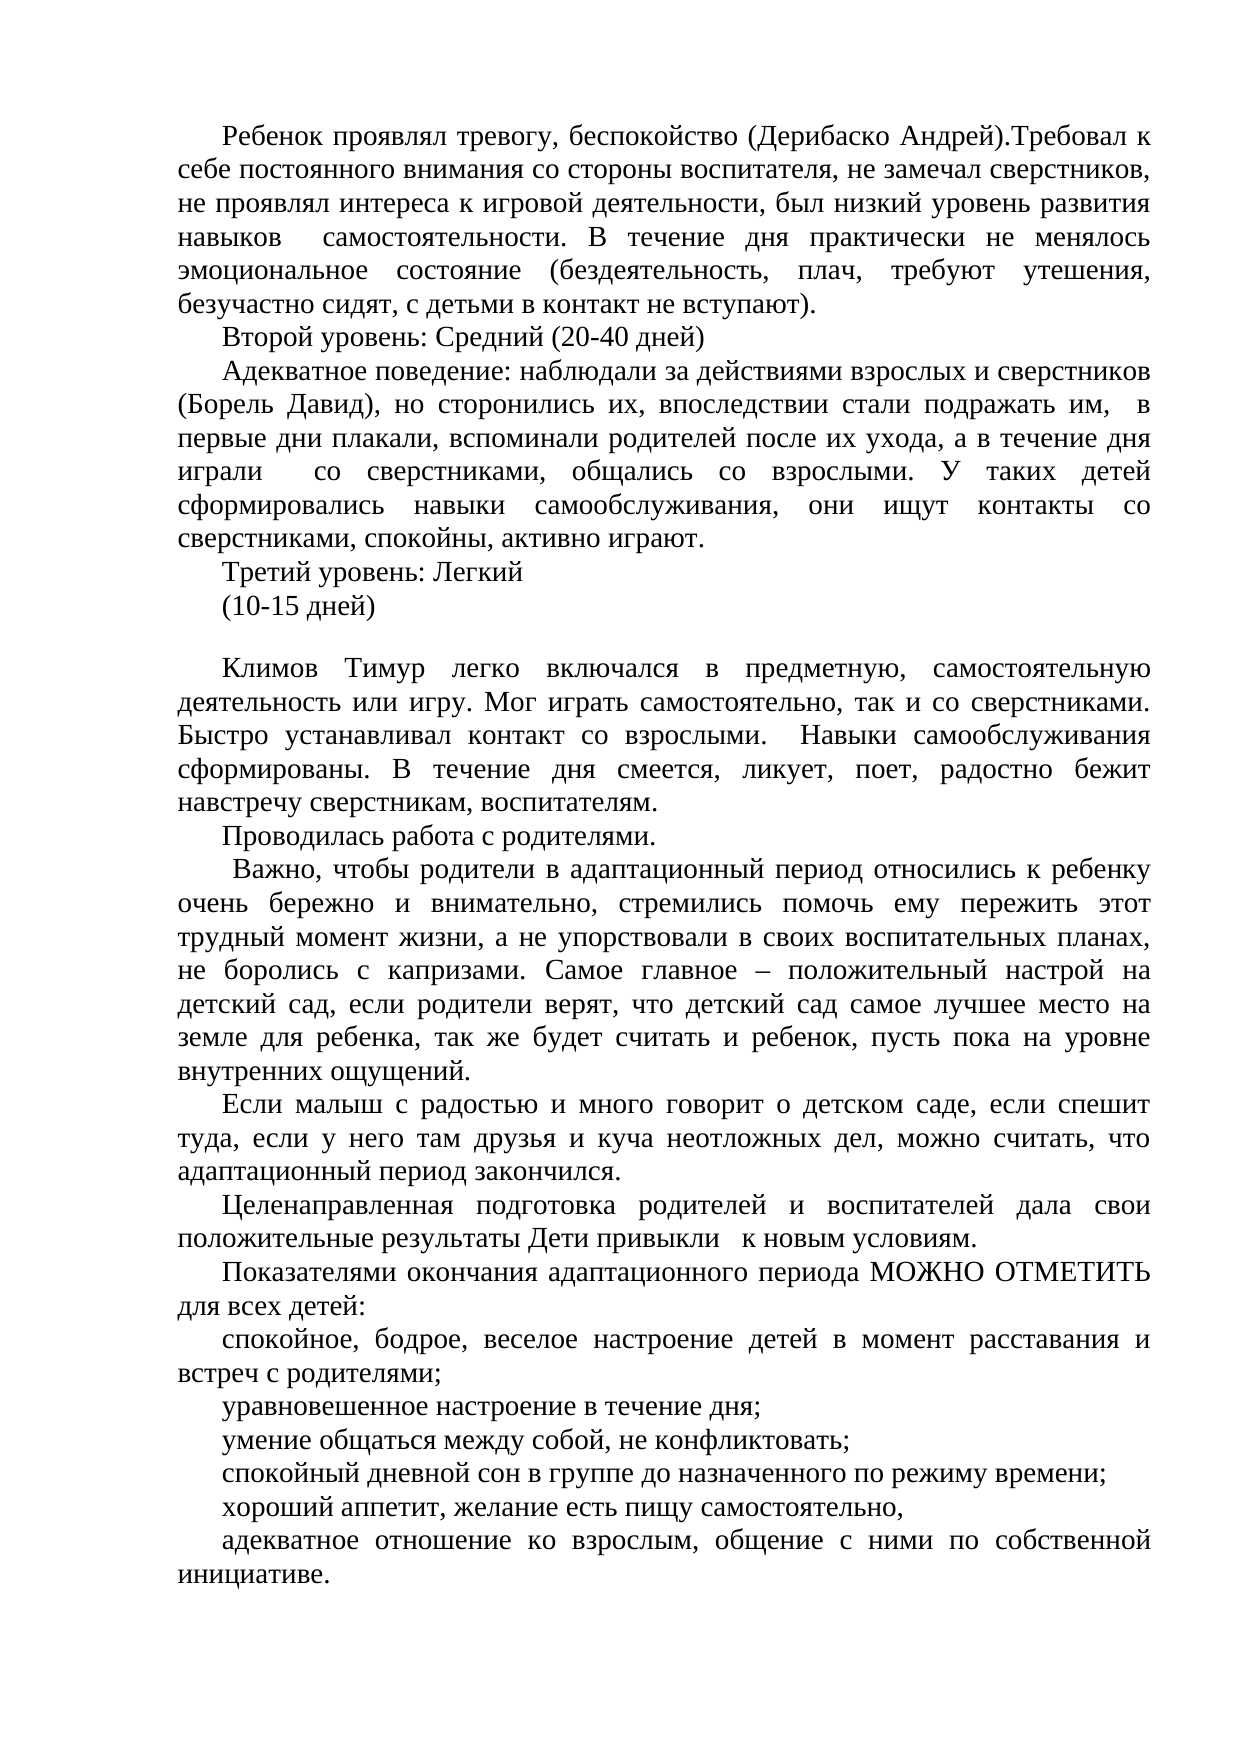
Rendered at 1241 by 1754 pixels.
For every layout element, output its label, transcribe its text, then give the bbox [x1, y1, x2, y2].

text (10-15 дней) [177, 588, 1152, 621]
text Ребенок проявлял тревогу, беспокойство (Дерибаско Андрей).Требовал к себе постоянного внимания со стороны воспитателя, не замечал сверстников, не проявлял интереса к игровой деятельности, был низкий уровень развития навыков самостоятельности. В течение дня практически не менялось эмоциональное состояние (бездеятельность, плач, требуют утешения, безучастно сидят, с детьми в контакт не вступают). [177, 118, 1152, 319]
text спокойный дневной сон в группе до назначенного по режиму времени; [177, 1455, 1152, 1489]
text Важно, чтобы родители в адаптационный период относились к ребенку очень бережно и внимательно, стремились помочь ему пережить этот трудный момент жизни, а не упорствовали в своих воспитательных планах, не боролись с капризами. Самое главное – положительный настрой на детский сад, если родители верят, что детский сад самое лучшее место на земле для ребенка, так же будет считать и ребенок, пусть пока на уровне внутренних ощущений. [177, 852, 1152, 1086]
text Если малыш с радостью и много говорит о детском саде, если спешит туда, если у него там друзья и куча неотложных дел, можно считать, что адаптационный период закончился. [177, 1086, 1152, 1187]
text хороший аппетит, желание есть пищу самостоятельно, [177, 1489, 1152, 1522]
text уравновешенное настроение в течение дня; [177, 1388, 1152, 1422]
text Адекватное поведение: наблюдали за действиями взрослых и сверстников (Борель Давид), но сторонились их, впоследствии стали подражать им, в первые дни плакали, вспоминали родителей после их ухода, а в течение дня играли со сверстниками, общались со взрослыми. У таких детей сформировались навыки самообслуживания, они ищут контакты со сверстниками, спокойны, активно играют. [177, 353, 1152, 554]
text Показателями окончания адаптационного периода МОЖНО ОТМЕТИТЬ для всех детей: [177, 1254, 1152, 1321]
text Целенаправленная подготовка родителей и воспитателей дала свои положительные результаты Дети привыкли к новым условиям. [177, 1187, 1152, 1254]
text Второй уровень: Средний (20-40 дней) [177, 319, 1152, 353]
text спокойное, бодрое, веселое настроение детей в момент расставания и встреч с родителями; [177, 1321, 1152, 1388]
text умение общаться между собой, не конфликтовать; [177, 1422, 1152, 1455]
text Проводилась работа с родителями. [177, 818, 1152, 852]
text адекватное отношение ко взрослым, общение с ними по собственной инициативе. [177, 1522, 1152, 1589]
text Климов Тимур легко включался в предметную, самостоятельную деятельность или игру. Мог играть самостоятельно, так и со сверстниками. Быстро устанавливал контакт со взрослыми. Навыки самообслуживания сформированы. В течение дня смеется, ликует, поет, радостно бежит навстречу сверстникам, воспитателям. [177, 650, 1152, 818]
text Третий уровень: Легкий [177, 554, 1152, 588]
